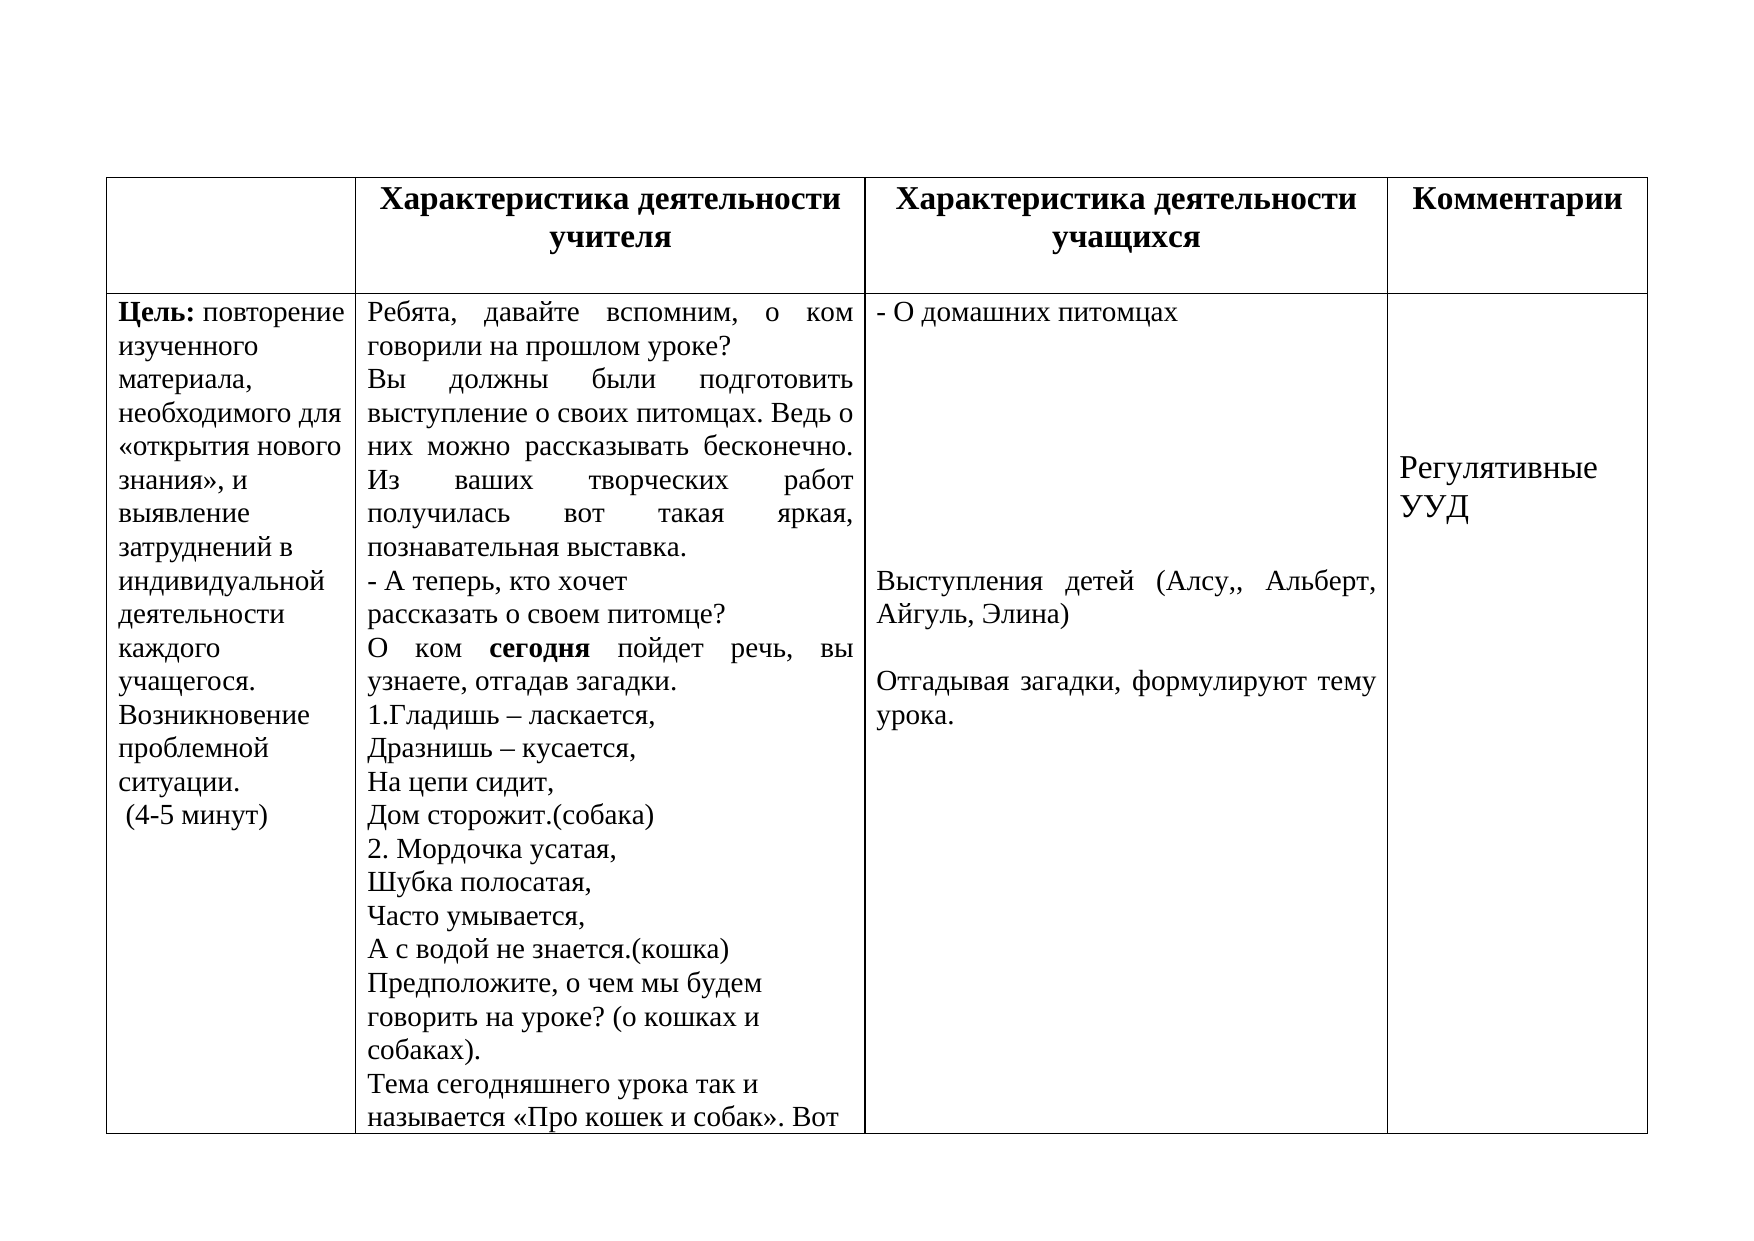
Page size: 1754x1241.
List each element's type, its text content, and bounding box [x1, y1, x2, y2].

table_header Характеристика деятельности учащихся [866, 178, 1387, 293]
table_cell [356, 294, 864, 1133]
table_header [107, 178, 355, 293]
table_header Комментарии [1388, 178, 1647, 293]
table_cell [107, 294, 355, 1133]
table_header Характеристика деятельности учителя [356, 178, 864, 293]
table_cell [866, 294, 1387, 1133]
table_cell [1388, 294, 1647, 1133]
